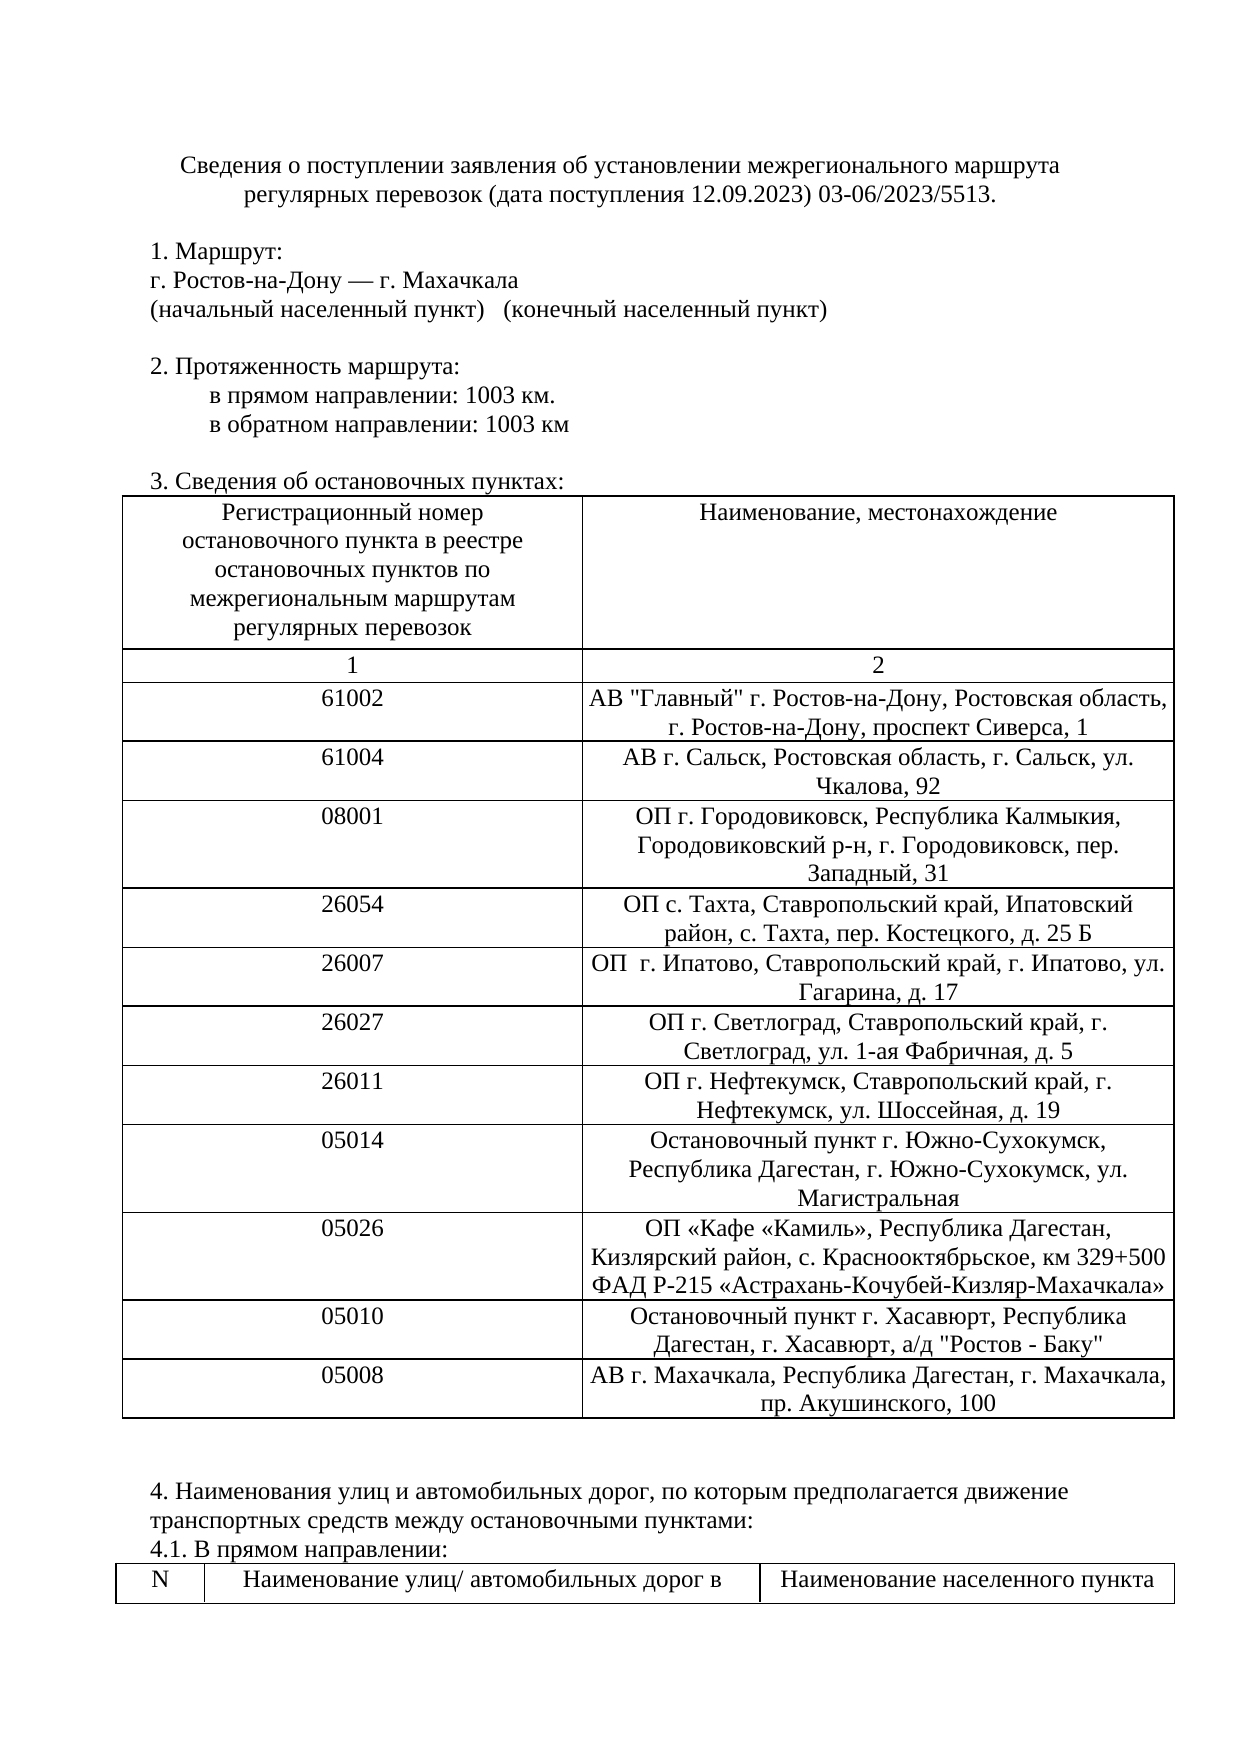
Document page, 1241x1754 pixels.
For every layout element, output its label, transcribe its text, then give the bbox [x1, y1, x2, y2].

table_cell 05010 [123, 1301, 582, 1358]
table_cell 1 [123, 650, 582, 681]
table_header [761, 1564, 1174, 1602]
table_header Наименование, местонахождение [583, 497, 1173, 648]
text в обратном направлении: 1003 км [150, 409, 1090, 437]
table_header N п/п [117, 1564, 204, 1602]
table_cell 61002 [123, 683, 582, 740]
table_cell АВ "Главный" г. Ростов-на-Дону, Ростовская область, г. Ростов-на-Дону, проспект Сиверса, 1 [583, 683, 1173, 740]
text (начальный населенный пункт) (конечный населенный пункт) [150, 294, 1090, 322]
table_cell ОП г. Светлоград, Ставропольский край, г. Светлоград, ул. 1-ая Фабричная, д. 5 [583, 1007, 1173, 1064]
text в прямом направлении: 1003 км. [150, 380, 1090, 409]
table_cell 61004 [123, 742, 582, 799]
text 4.1. В прямом направлении: [150, 1534, 1090, 1563]
text г. Ростов-на-Дону — г. Махачкала [150, 265, 1090, 294]
text 3. Сведения об остановочных пунктах: [150, 466, 1090, 495]
table_cell 05014 [123, 1125, 582, 1211]
text 1. Маршрут: [150, 236, 1090, 265]
table_cell 26007 [123, 948, 582, 1005]
table_cell 26054 [123, 889, 582, 946]
table_cell АВ г. Сальск, Ростовская область, г. Сальск, ул. Чкалова, 92 [583, 742, 1173, 799]
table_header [205, 1564, 759, 1602]
table_cell ОП г. Ипатово, Ставропольский край, г. Ипатово, ул. Гагарина, д. 17 [583, 948, 1173, 1005]
table_header Регистрационный номер остановочного пункта в реестре остановочных пунктов по межрегиональным маршрутам регулярных перевозок [123, 497, 582, 648]
table_cell АВ г. Махачкала, Республика Дагестан, г. Махачкала, пр. Акушинского, 100 [583, 1360, 1173, 1417]
table_cell 05026 [123, 1213, 582, 1299]
table_cell 08001 [123, 801, 582, 887]
table_cell ОП «Кафе «Камиль», Республика Дагестан, Кизлярский район, с. Краснооктябрьское, км 329+500 ФАД Р-215 «Астрахань-Кочубей-Кизляр-Махачкала» [583, 1213, 1173, 1299]
table_cell 26027 [123, 1007, 582, 1064]
text 4. Наименования улиц и автомобильных дорог, по которым предполагается движение транспортных средств между остановочными пунктами: [150, 1476, 1090, 1534]
table_cell ОП г. Нефтекумск, Ставропольский край, г. Нефтекумск, ул. Шоссейная, д. 19 [583, 1066, 1173, 1123]
table_cell ОП с. Тахта, Ставропольский край, Ипатовский район, с. Тахта, пер. Костецкого, д. 25 Б [583, 889, 1173, 946]
text Сведения о поступлении заявления об установлении межрегионального маршрута регулярных перевозок (дата поступления 12.09.2023) 03-06/2023/5513. [150, 150, 1090, 207]
table_cell 2 [583, 650, 1173, 681]
table_cell Остановочный пункт г. Южно-Сухокумск, Республика Дагестан, г. Южно-Сухокумск, ул. Магистральная [583, 1125, 1173, 1211]
table_cell 26011 [123, 1066, 582, 1123]
text 2. Протяженность маршрута: [150, 351, 1090, 380]
table_cell Остановочный пункт г. Хасавюрт, Республика Дагестан, г. Хасавюрт, а/д "Ростов - Баку" [583, 1301, 1173, 1358]
table_cell ОП г. Городовиковск, Республика Калмыкия, Городовиковский р-н, г. Городовиковск, пер. Западный, 31 [583, 801, 1173, 887]
table_cell 05008 [123, 1360, 582, 1417]
